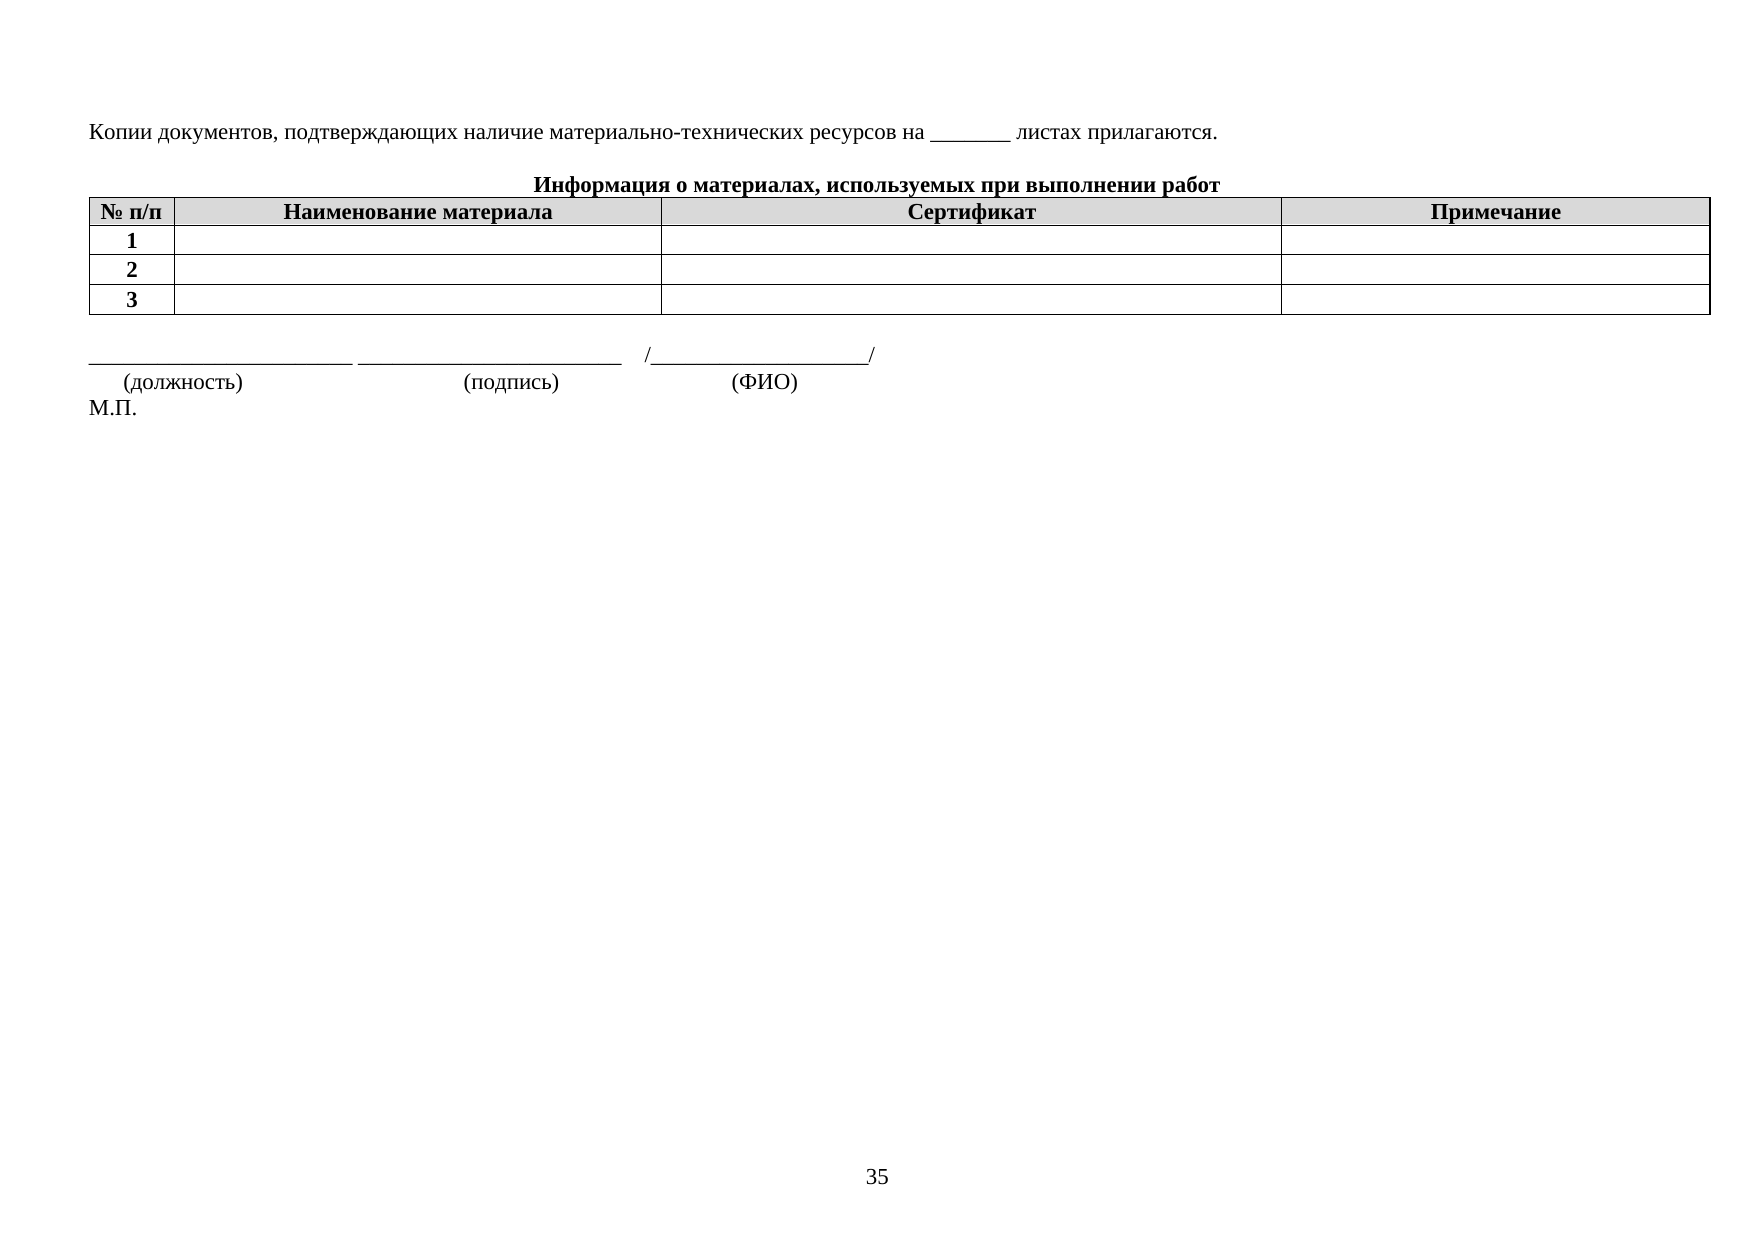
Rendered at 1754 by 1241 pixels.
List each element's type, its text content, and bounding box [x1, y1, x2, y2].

table_cell 3 [90, 285, 174, 314]
table_header Примечание [1282, 198, 1709, 224]
table_cell [1282, 226, 1709, 254]
table_cell [662, 255, 1281, 284]
table_cell [662, 285, 1281, 314]
table_header № п/п [90, 198, 174, 224]
table_header Сертификат [662, 198, 1281, 224]
table_cell 1 [90, 226, 174, 254]
text _______________________ _______________________ /___________________/ [89, 341, 1665, 368]
table_cell 2 [90, 255, 174, 284]
text (должность) (подпись) (ФИО) [89, 368, 1665, 394]
text Копии документов, подтверждающих наличие материально-технических ресурсов на _______ листах прилагаются. [89, 118, 1665, 144]
table_cell [175, 226, 661, 254]
text М.П. [89, 394, 1665, 420]
table_cell [175, 255, 661, 284]
table_header Наименование материала [175, 198, 661, 224]
table_cell [175, 285, 661, 314]
text Информация о материалах, используемых при выполнении работ [89, 171, 1665, 197]
table_cell [1282, 285, 1709, 314]
table_cell [662, 226, 1281, 254]
table_cell [1282, 255, 1709, 284]
